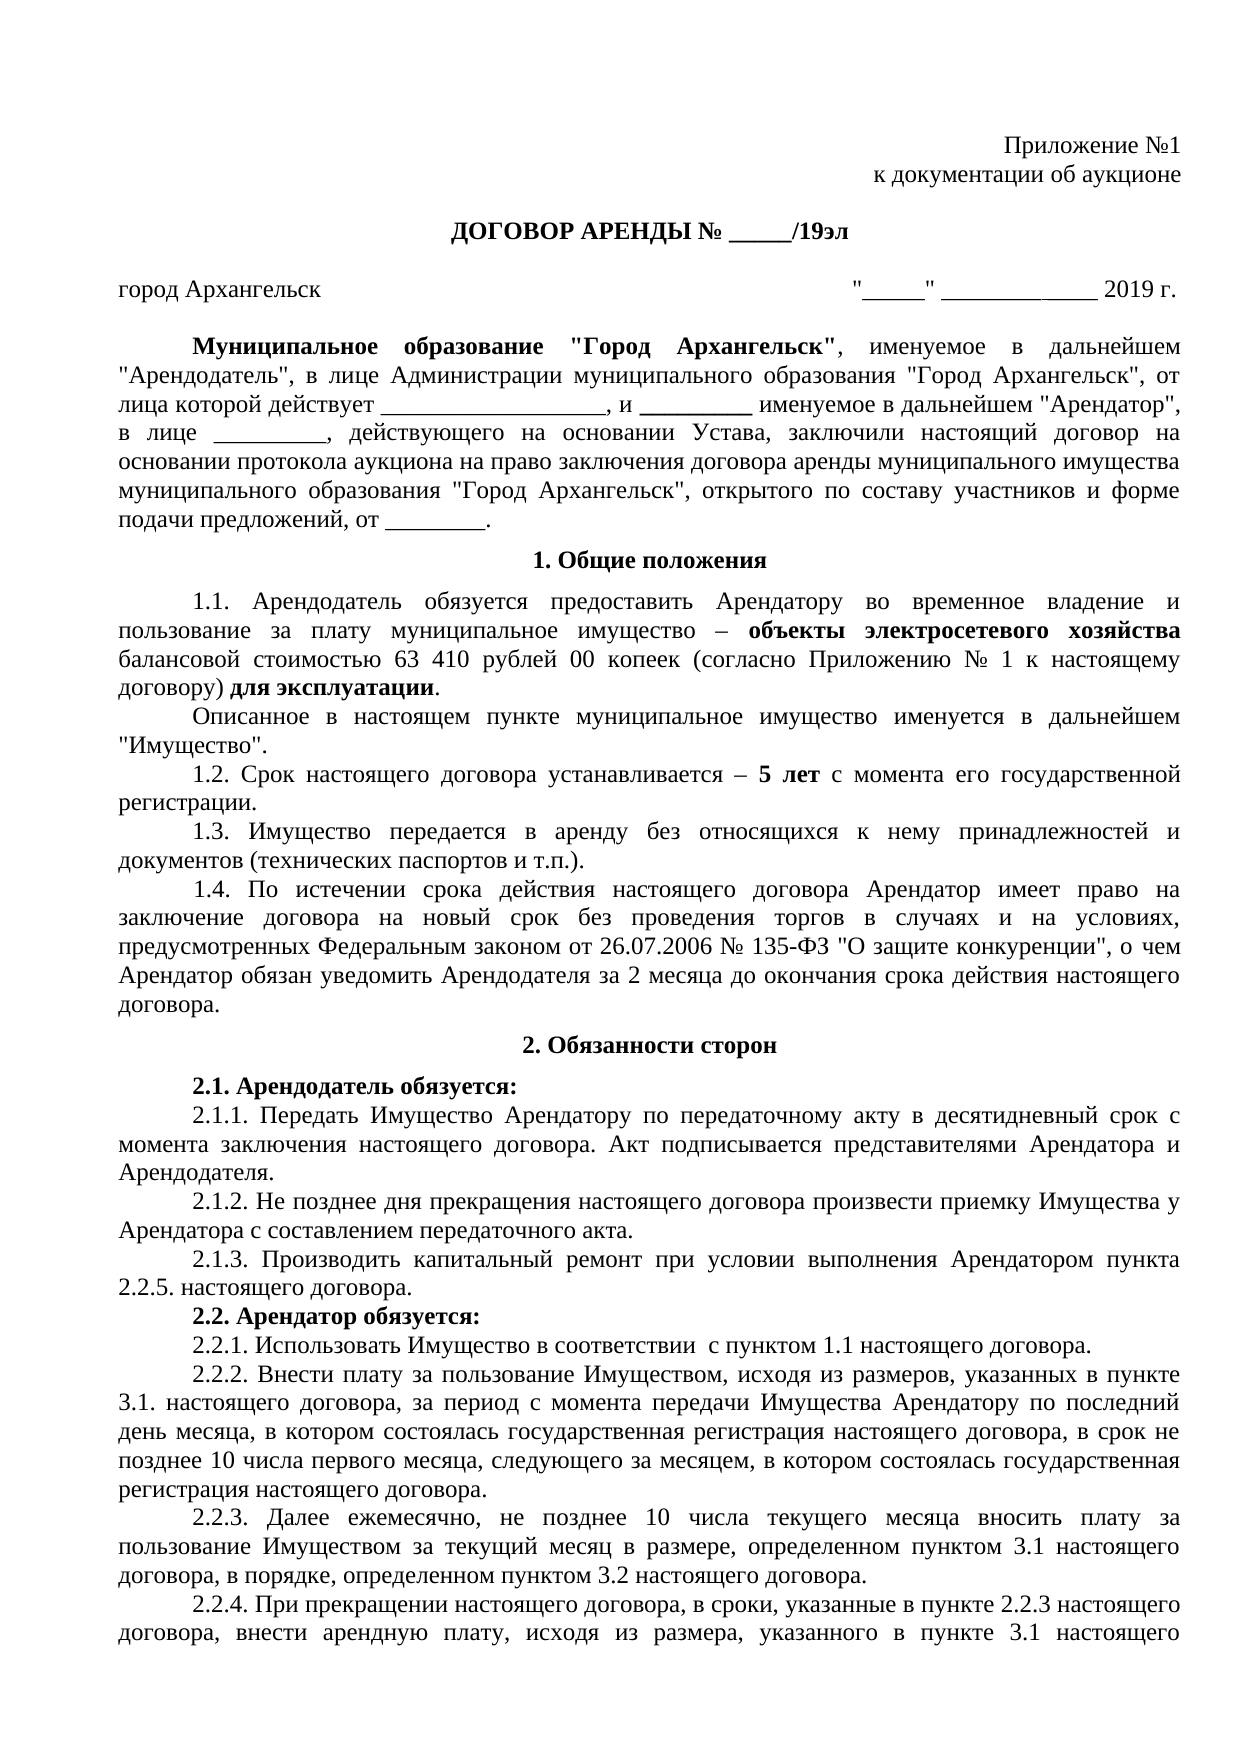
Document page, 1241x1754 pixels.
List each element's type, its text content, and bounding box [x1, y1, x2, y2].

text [118, 1589, 1181, 1646]
text 2.1.2. Не позднее дня прекращения настоящего договора произвести приемку Имущества у Арендатора с составлением передаточного акта. [118, 1186, 1181, 1244]
text 2.2.1. Использовать Имущество в соответствии с пунктом 1.1 настоящего договора. [118, 1330, 1181, 1359]
text Описанное в настоящем пункте муниципальное имущество именуется в дальнейшем "Имущество". [118, 701, 1181, 759]
text город Архангельск "_____" ________ ____ 2019 г. [118, 274, 1181, 302]
text 1.1. Арендодатель обязуется предоставить Арендатору во временное владение и пользование за плату муниципальное имущество – объекты электросетевого хозяйства балансовой стоимостью 63 410 рублей 00 копеек (согласно Приложению № 1 к настоящему договору) для эксплуатации. [118, 586, 1181, 701]
text 2. Обязанности сторон [118, 1030, 1181, 1059]
text 2.1.3. Производить капитальный ремонт при условии выполнения Арендатором пункта 2.2.5. настоящего договора. [118, 1244, 1181, 1301]
text 1.2. Срок настоящего договора устанавливается – 5 лет с момента его государственной регистрации. [118, 759, 1181, 816]
text Приложение №1 [118, 130, 1181, 159]
text ДОГОВОР АРЕНДЫ № _____/19эл [118, 216, 1181, 245]
text 2.2.2. Внести плату за пользование Имуществом, исходя из размеров, указанных в пункте 3.1. настоящего договора, за период с момента передачи Имущества Арендатору по последний день месяца, в котором состоялась государственная регистрация настоящего договора, в срок не позднее 10 числа первого месяца, следующего за месяцем, в котором состоялась государственная регистрация настоящего договора. [118, 1359, 1181, 1502]
text Муниципальное образование "Город Архангельск", именуемое в дальнейшем "Арендодатель", в лице Администрации муниципального образования "Город Архангельск", от лица которой действует __________________, и _________ именуемое в дальнейшем "Арендатор", в лице _________, действующего на основании Устава, заключили настоящий договор на основании протокола аукциона на право заключения договора аренды муниципального имущества муниципального образования "Город Архангельск", открытого по составу участников и форме подачи предложений, от ________. [118, 331, 1181, 532]
text 1.4. По истечении срока действия настоящего договора Арендатор имеет право на заключение договора на новый срок без проведения торгов в случаях и на условиях, предусмотренных Федеральным законом от 26.07.2006 № 135-ФЗ "О защите конкуренции", о чем Арендатор обязан уведомить Арендодателя за 2 месяца до окончания срока действия настоящего договора. [118, 874, 1181, 1017]
text 1. Общие положения [118, 545, 1181, 574]
text 2.1.1. Передать Имущество Арендатору по передаточному акту в десятидневный срок с момента заключения настоящего договора. Акт подписывается представителями Арендатора и Арендодателя. [118, 1100, 1181, 1186]
text 2.1. Арендодатель обязуется: [118, 1071, 1181, 1100]
text 1.3. Имущество передается в аренду без относящихся к нему принадлежностей и документов (технических паспортов и т.п.). [118, 816, 1181, 874]
text к документации об аукционе [118, 159, 1181, 187]
text 2.2.3. Далее ежемесячно, не позднее 10 числа текущего месяца вносить плату за пользование Имуществом за текущий месяц в размере, определенном пунктом 3.1 настоящего договора, в порядке, определенном пунктом 3.2 настоящего договора. [118, 1502, 1181, 1589]
text 2.2. Арендатор обязуется: [118, 1301, 1181, 1330]
